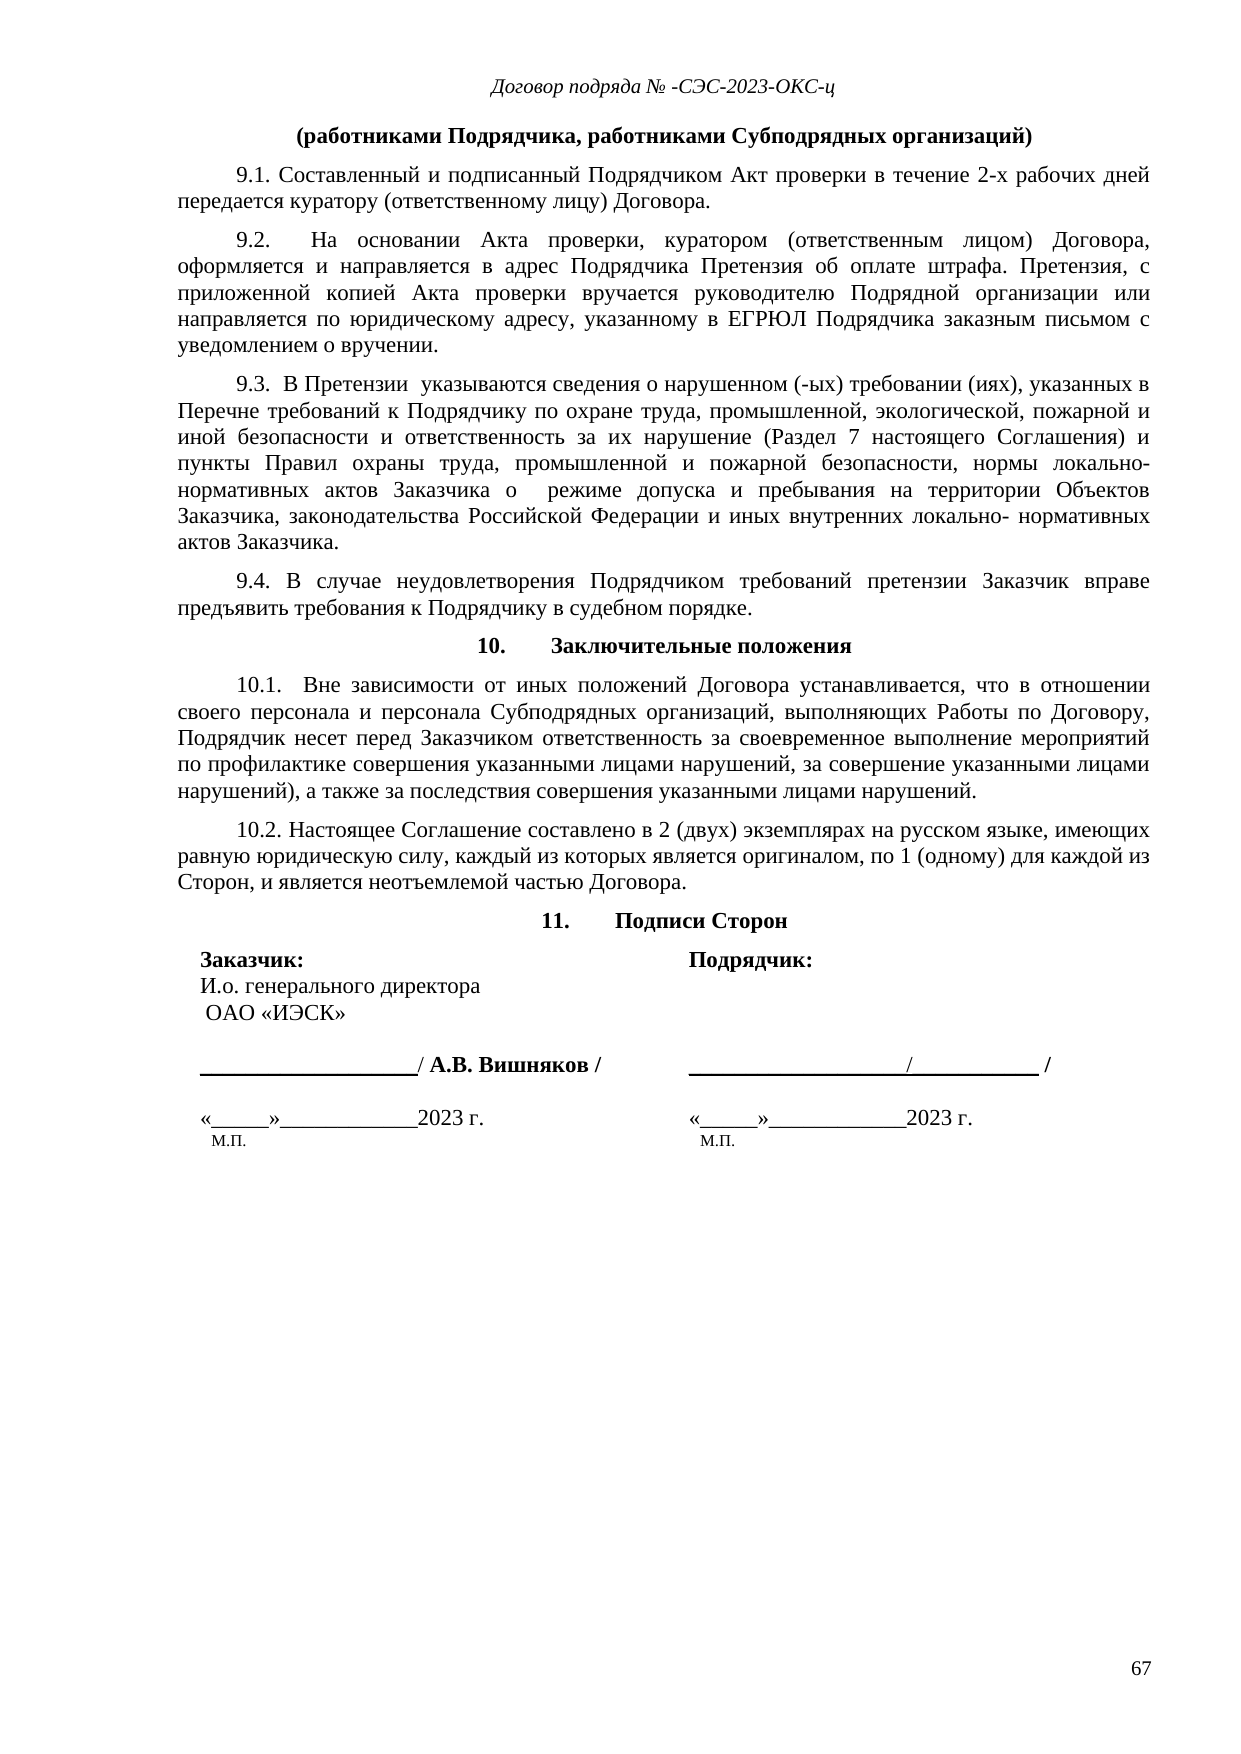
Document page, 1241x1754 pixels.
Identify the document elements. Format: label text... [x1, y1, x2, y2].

text 10.1. Вне зависимости от иных положений Договора устанавливается, что в отношении своего персонала и персонала Субподрядных организаций, выполняющих Работы по Договору, Подрядчик несет перед Заказчиком ответственность за своевременное выполнение мероприятий по профилактике совершения указанными лицами нарушений, за совершение указанными лицами нарушений), а также за последствия совершения указанными лицами нарушений. [177, 671, 1152, 803]
list Подписи Сторон [177, 907, 1152, 933]
text 9.3. В Претензии указываются сведения о нарушенном (-ых) требовании (иях), указанных в Перечне требований к Подрядчику по охране труда, промышленной, экологической, пожарной и иной безопасности и ответственность за их нарушение (Раздел 7 настоящего Соглашения) и пункты Правил охраны труда, промышленной и пожарной безопасности, нормы локально-нормативных актов Заказчика о режиме допуска и пребывания на территории Объектов Заказчика, законодательства Российской Федерации и иных внутренних локально- нормативных актов Заказчика. [177, 370, 1152, 555]
text 9.4. В случае неудовлетворения Подрядчиком требований претензии Заказчик вправе предъявить требования к Подрядчику в судебном порядке. [177, 567, 1152, 620]
text 9.2. На основании Акта проверки, куратором (ответственным лицом) Договора, оформляется и направляется в адрес Подрядчика Претензия об оплате штрафа. Претензия, с приложенной копией Акта проверки вручается руководителю Подрядной организации или направляется по юридическому адресу, указанному в ЕГРЮЛ Подрядчика заказным письмом с уведомлением о вручении. [177, 226, 1152, 358]
text 9.1. Составленный и подписанный Подрядчиком Акт проверки в течение 2-х рабочих дней передается куратору (ответственному лицу) Договора. [177, 161, 1152, 213]
list Заключительные положения [177, 632, 1152, 659]
text 10.2. Настоящее Соглашение составлено в 2 (двух) экземплярах на русском языке, имеющих равную юридическую силу, каждый из которых является оригиналом, по 1 (одному) для каждой из Сторон, и является неотъемлемой частью Договора. [177, 816, 1152, 895]
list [177, 122, 1152, 148]
table_header Заказчик: И.о. генерального директора ОАО «ИЭСК» ___________________/ А.В. Вишняков / «_____»____________2023 г. М.П. [189, 946, 677, 1150]
table_header Подрядчик: ___________________/___________ / «_____»____________2023 г. М.П. [677, 946, 1163, 1150]
